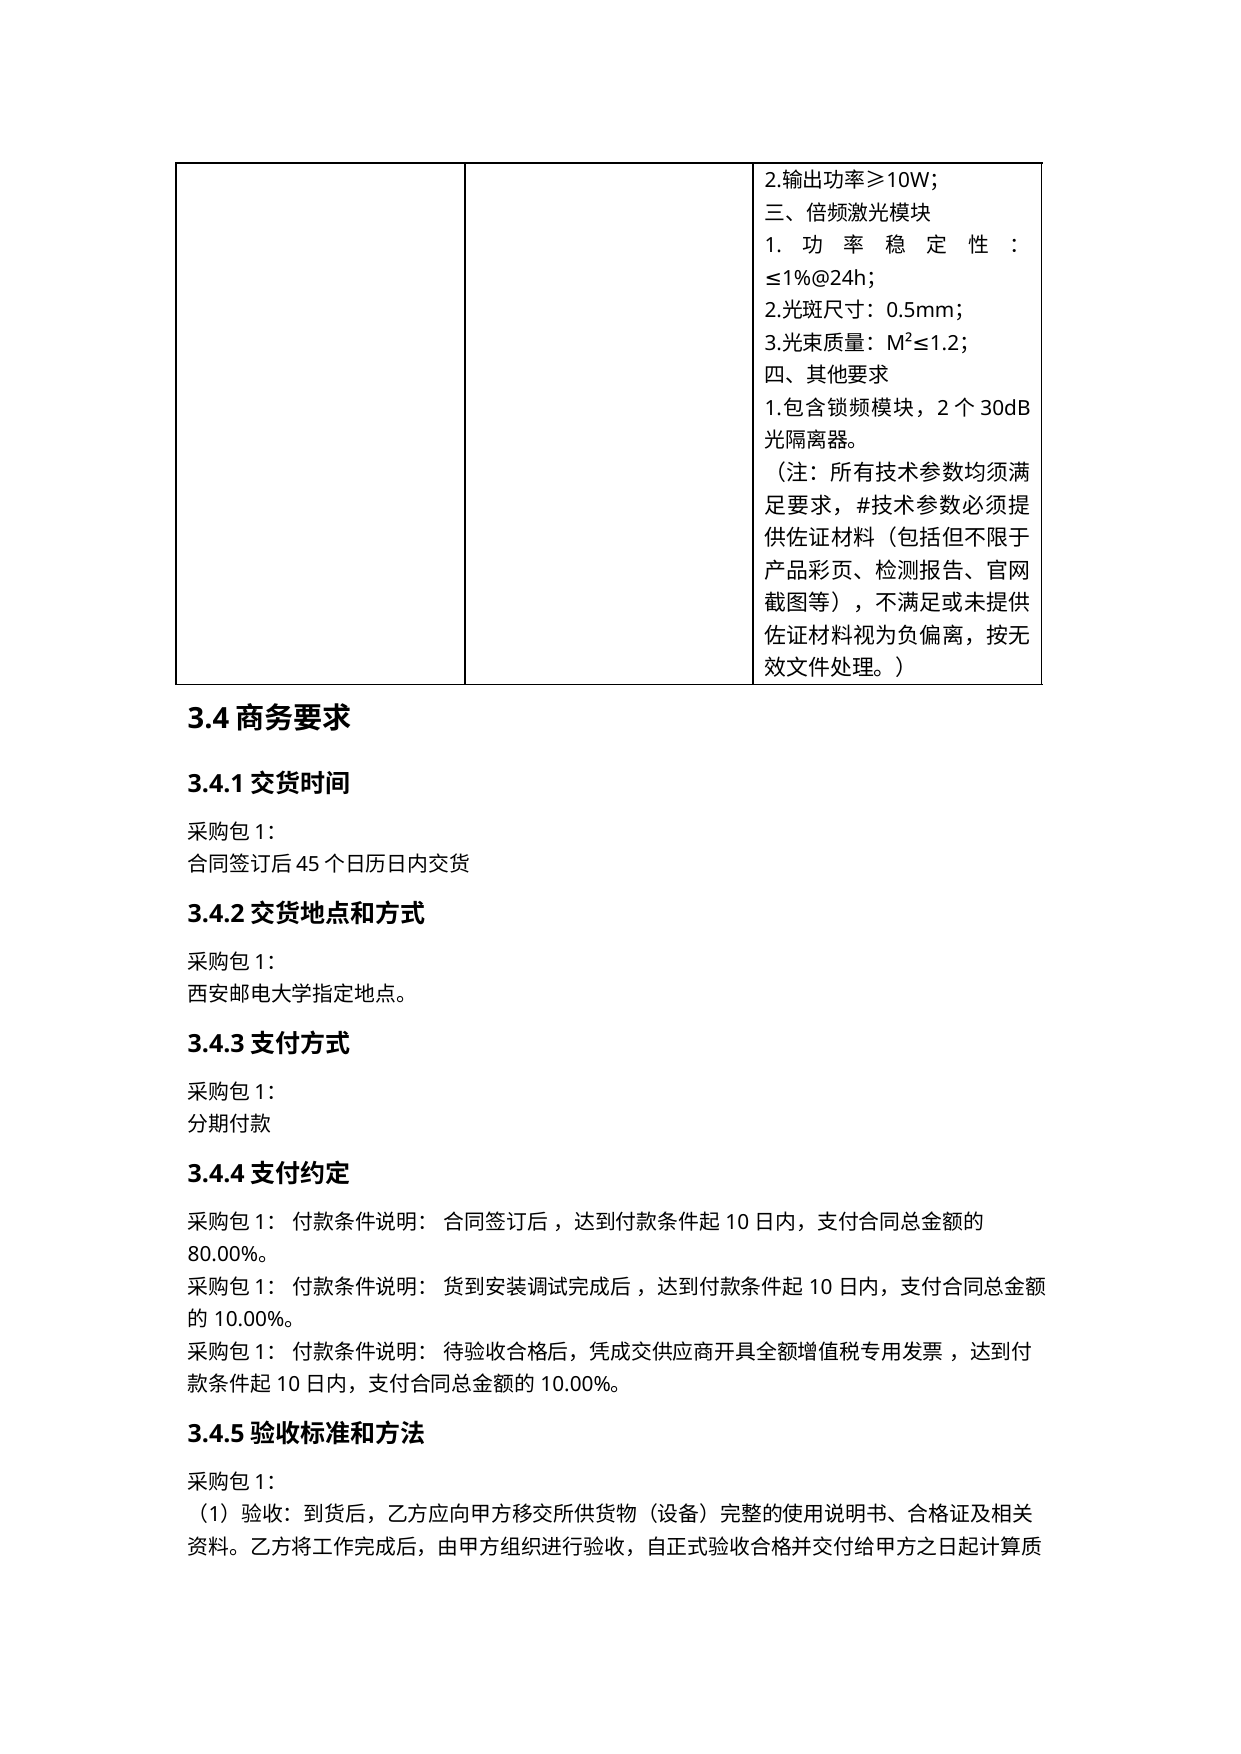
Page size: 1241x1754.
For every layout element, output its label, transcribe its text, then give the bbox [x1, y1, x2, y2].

text 采购包1： [187, 1465, 1053, 1498]
text 西安邮电大学指定地点。 [187, 978, 1053, 1010]
text 采购包1： [187, 815, 1053, 848]
table_cell 1 [177, 164, 464, 683]
text 合同签订后45个日历日内交货 [187, 848, 1053, 880]
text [187, 1498, 1053, 1563]
text 3.4商务要求 [187, 685, 1053, 750]
text 3.4.4支付约定 [187, 1140, 1053, 1205]
text 分期付款 [187, 1108, 1053, 1140]
text 3.4.2交货地点和方式 [187, 880, 1053, 945]
text 采购包1： 付款条件说明： 合同签订后 ，达到付款条件起 10 日内，支付合同总金额的 80.00%。 [187, 1205, 1053, 1270]
text 采购包1： [187, 1075, 1053, 1108]
text 采购包1： 付款条件说明： 货到安装调试完成后 ，达到付款条件起 10 日内，支付合同总金额的 10.00%。 [187, 1270, 1053, 1335]
text 3.4.5验收标准和方法 [187, 1400, 1053, 1465]
text 采购包1： [187, 945, 1053, 978]
table_cell [466, 164, 752, 683]
text 3.4.1交货时间 [187, 750, 1053, 815]
text 采购包1： 付款条件说明： 待验收合格后，凭成交供应商开具全额增值税专用发票 ，达到付款条件起 10 日内，支付合同总金额的 10.00%。 [187, 1335, 1053, 1400]
text 3.4.3支付方式 [187, 1010, 1053, 1075]
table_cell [754, 164, 1041, 683]
